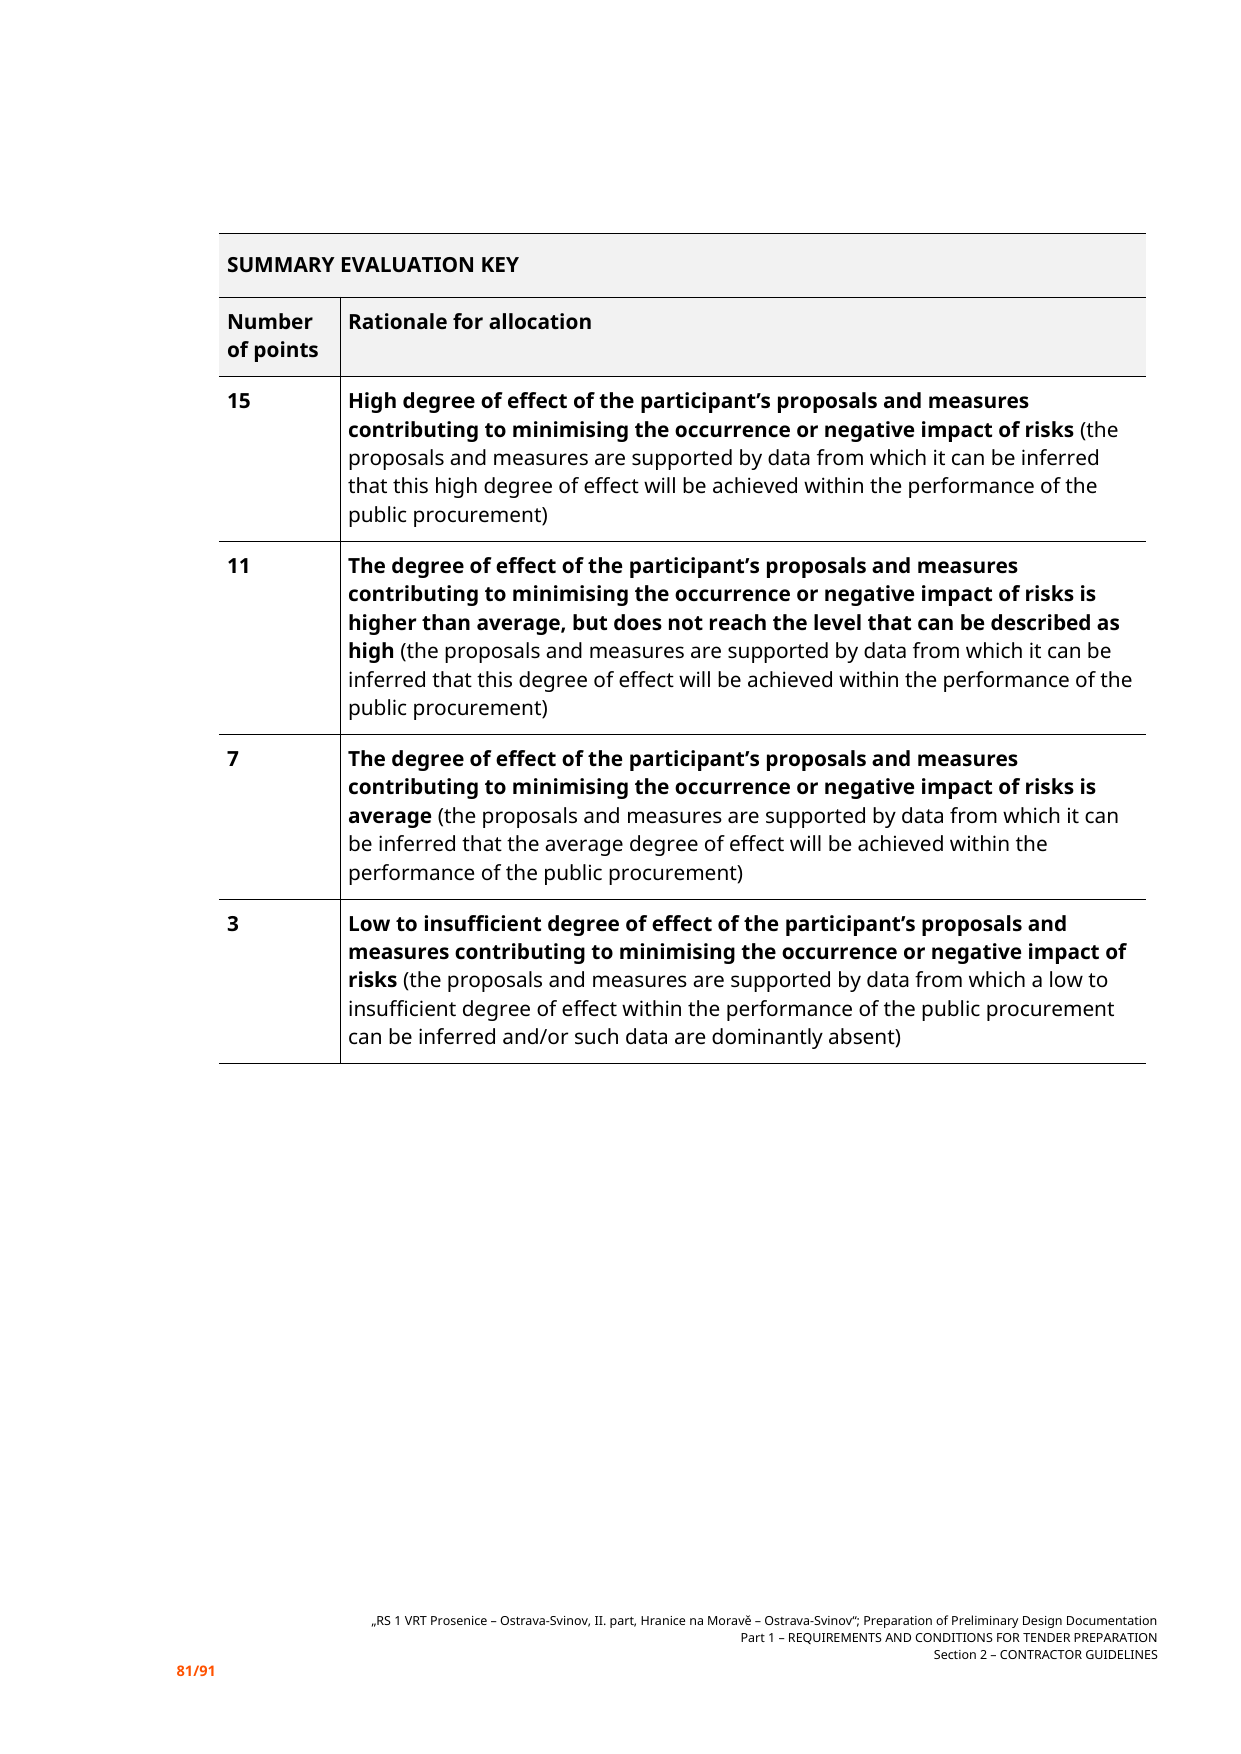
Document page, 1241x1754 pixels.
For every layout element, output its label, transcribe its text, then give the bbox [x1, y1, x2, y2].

table_cell 15 [219, 377, 340, 541]
table_cell 3 [219, 900, 340, 1063]
table_cell Number of points [219, 298, 340, 376]
table_cell The degree of effect of the participant’s proposals and measures contributing to minimising the occurrence or negative impact of risks is average (the proposals and measures are supported by data from which it can be inferred that the average degree of effect will be achieved within the performance of the public procurement) [341, 735, 1146, 898]
table_cell 11 [219, 542, 340, 734]
table_cell Rationale for allocation [341, 298, 1146, 376]
table_cell The degree of effect of the participant’s proposals and measures contributing to minimising the occurrence or negative impact of risks is higher than average, but does not reach the level that can be described as high (the proposals and measures are supported by data from which it can be inferred that this degree of effect will be achieved within the performance of the public procurement) [341, 542, 1146, 734]
table_header SUMMARY EVALUATION KEY [219, 234, 1146, 297]
table_cell High degree of effect of the participant’s proposals and measures contributing to minimising the occurrence or negative impact of risks (the proposals and measures are supported by data from which it can be inferred that this high degree of effect will be achieved within the performance of the public procurement) [341, 377, 1146, 541]
table_cell Low to insufficient degree of effect of the participant’s proposals and measures contributing to minimising the occurrence or negative impact of risks (the proposals and measures are supported by data from which a low to insufficient degree of effect within the performance of the public procurement can be inferred and/or such data are dominantly absent) [341, 900, 1146, 1063]
table_cell 7 [219, 735, 340, 898]
